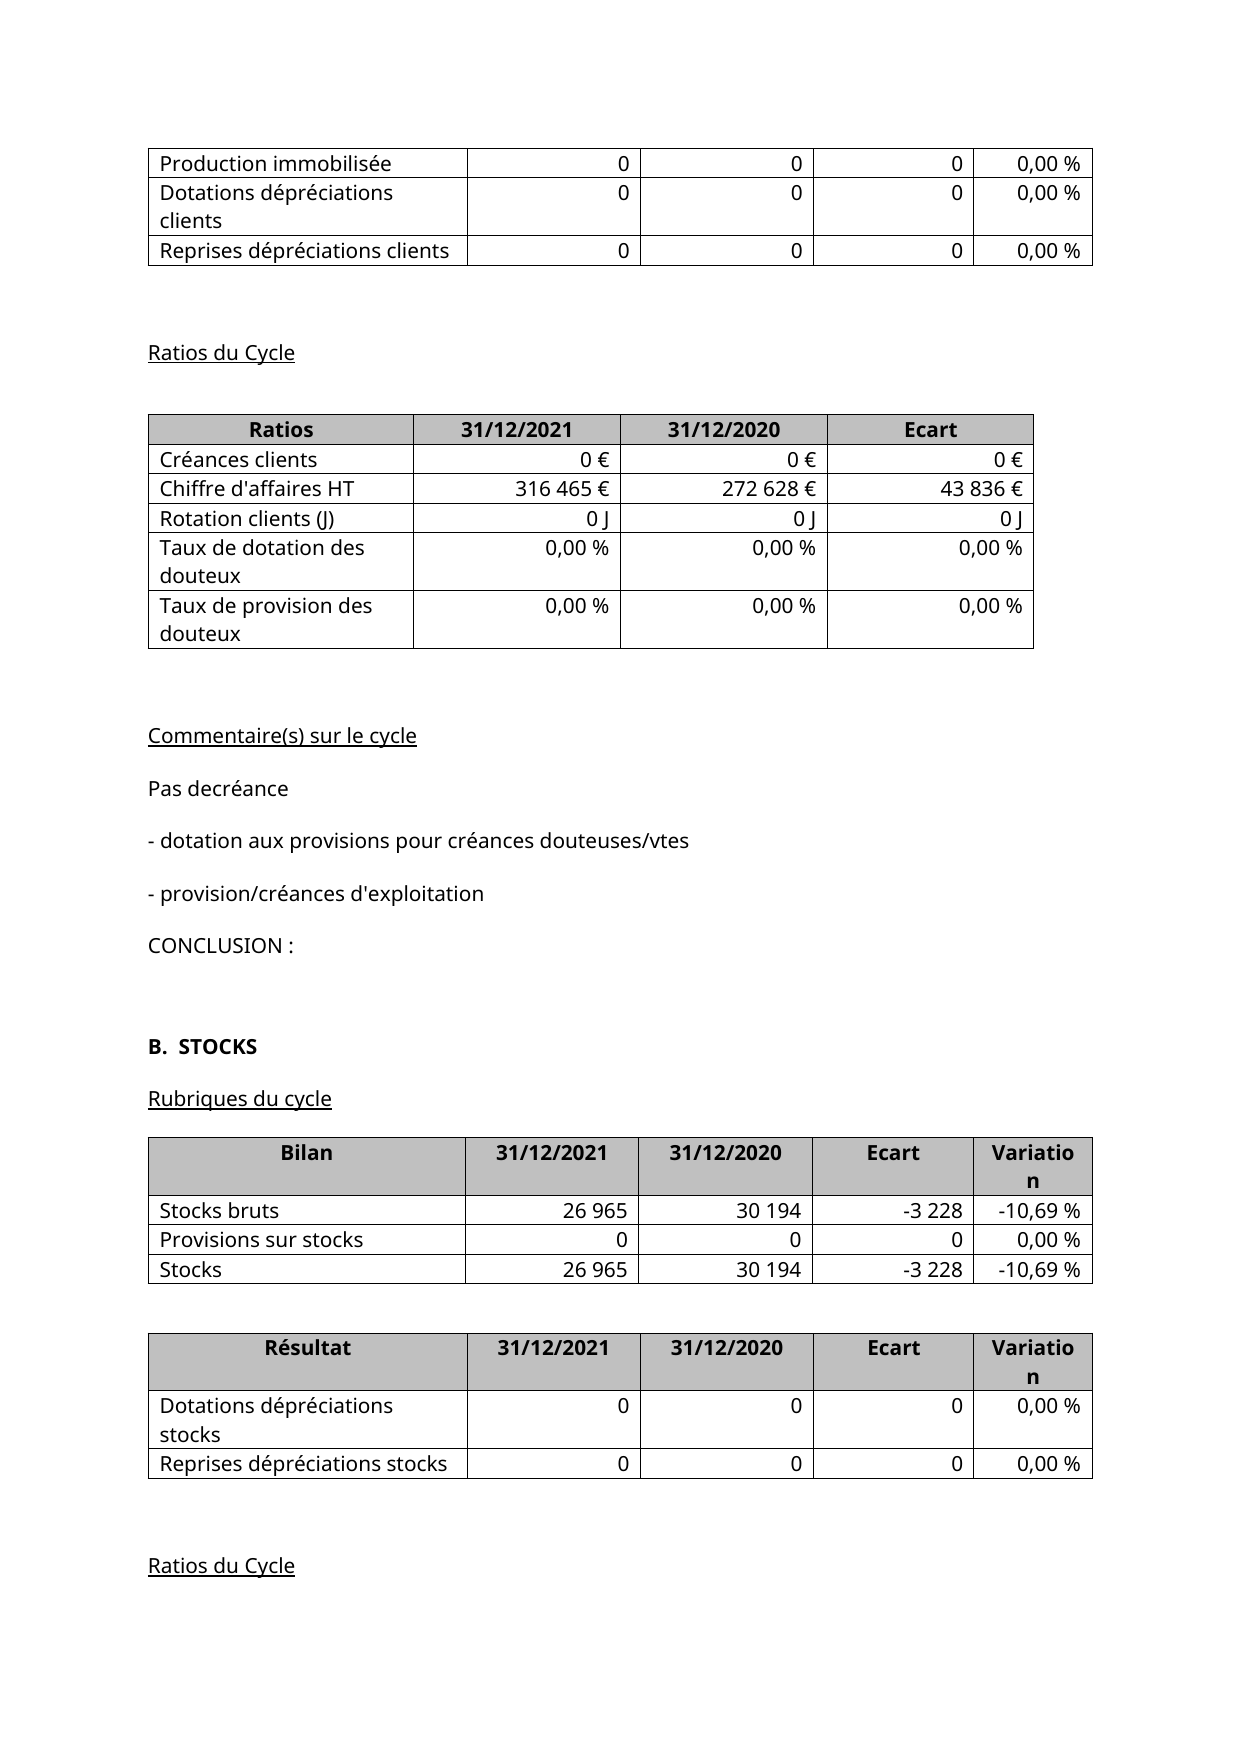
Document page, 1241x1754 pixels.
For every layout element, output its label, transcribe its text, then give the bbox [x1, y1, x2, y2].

table_header Résultat [149, 1334, 467, 1390]
table_cell 0 [641, 1449, 813, 1478]
table_cell 0,00 % [414, 533, 620, 590]
table_cell 0 [468, 149, 640, 177]
text B. STOCKS [148, 1032, 1093, 1060]
table_cell 30 194 [639, 1196, 812, 1224]
table_cell 26 965 [466, 1255, 638, 1283]
text - provision/créances d'exploitation [148, 879, 1093, 907]
table_cell Dotations dépréciations stocks [149, 1391, 467, 1448]
table_cell 0 [814, 149, 973, 177]
table_cell Reprises dépréciations stocks [149, 1449, 467, 1478]
table_cell 0,00 % [621, 533, 827, 590]
table_header Ecart [813, 1138, 973, 1195]
text - dotation aux provisions pour créances douteuses/vtes [148, 826, 1093, 855]
table_cell 0,00 % [974, 178, 1092, 235]
table_cell 0 [813, 1225, 973, 1254]
table_cell 0 [814, 1449, 973, 1478]
table_cell -10,69 % [974, 1196, 1092, 1224]
table_cell 0,00 % [974, 1449, 1092, 1478]
table_cell 0,00 % [828, 591, 1033, 648]
table_cell 0 € [828, 445, 1033, 473]
table_cell -3 228 [813, 1255, 973, 1283]
table_cell 30 194 [639, 1255, 812, 1283]
table_cell 0 € [414, 445, 620, 473]
table_cell 0 [641, 1391, 813, 1448]
table_cell 0,00 % [974, 1391, 1092, 1448]
table_cell Rotation clients (J) [149, 504, 413, 532]
table_header Variation [974, 1138, 1092, 1195]
table_cell 0,00 % [621, 591, 827, 648]
table_header Ecart [814, 1334, 973, 1390]
table_header 31/12/2020 [641, 1334, 813, 1390]
table_cell 43 836 € [828, 474, 1033, 503]
table_header 31/12/2021 [414, 415, 620, 444]
text Ratios du Cycle [148, 1551, 1093, 1579]
table_header 31/12/2021 [466, 1138, 638, 1195]
table_cell 0,00 % [974, 1225, 1092, 1254]
table_header 31/12/2020 [639, 1138, 812, 1195]
text Rubriques du cycle [148, 1084, 1093, 1113]
table_cell 0 [468, 236, 640, 264]
table_cell 0 [814, 178, 973, 235]
table_cell -3 228 [813, 1196, 973, 1224]
table_cell Créances clients [149, 445, 413, 473]
text Ratios du Cycle [148, 338, 1093, 366]
table_cell 0 [814, 236, 973, 264]
table_cell Stocks [149, 1255, 465, 1283]
table_cell 0 [468, 1449, 640, 1478]
table_cell 0 [639, 1225, 812, 1254]
table_cell Stocks bruts [149, 1196, 465, 1224]
table_cell 0 [814, 1391, 973, 1448]
table_cell 0,00 % [974, 236, 1092, 264]
table_cell Taux de dotation des douteux [149, 533, 413, 590]
table_cell 0,00 % [828, 533, 1033, 590]
table_header Bilan [149, 1138, 465, 1195]
table_cell 0 € [621, 445, 827, 473]
text Pas decréance [148, 774, 1093, 802]
table_cell Reprises dépréciations clients [149, 236, 467, 264]
table_cell 0 [466, 1225, 638, 1254]
table_header Variation [974, 1334, 1092, 1390]
table_cell 272 628 € [621, 474, 827, 503]
table_cell 0 [468, 1391, 640, 1448]
table_header Ratios [149, 415, 413, 444]
table_cell Production immobilisée [149, 149, 467, 177]
table_cell 0 J [828, 504, 1033, 532]
table_cell 0 [641, 178, 813, 235]
table_cell 0,00 % [414, 591, 620, 648]
table_cell Chiffre d'affaires HT [149, 474, 413, 503]
table_cell 0 J [414, 504, 620, 532]
table_cell 316 465 € [414, 474, 620, 503]
table_cell 0,00 % [974, 149, 1092, 177]
table_cell 0 [468, 178, 640, 235]
table_header 31/12/2020 [621, 415, 827, 444]
table_cell 0 [641, 236, 813, 264]
table_header Ecart [828, 415, 1033, 444]
table_cell Provisions sur stocks [149, 1225, 465, 1254]
table_cell Dotations dépréciations clients [149, 178, 467, 235]
table_header 31/12/2021 [468, 1334, 640, 1390]
table_cell Taux de provision des douteux [149, 591, 413, 648]
text Commentaire(s) sur le cycle [148, 721, 1093, 750]
table_cell 26 965 [466, 1196, 638, 1224]
text CONCLUSION : [148, 931, 1093, 960]
table_cell 0 J [621, 504, 827, 532]
table_cell -10,69 % [974, 1255, 1092, 1283]
table_cell 0 [641, 149, 813, 177]
